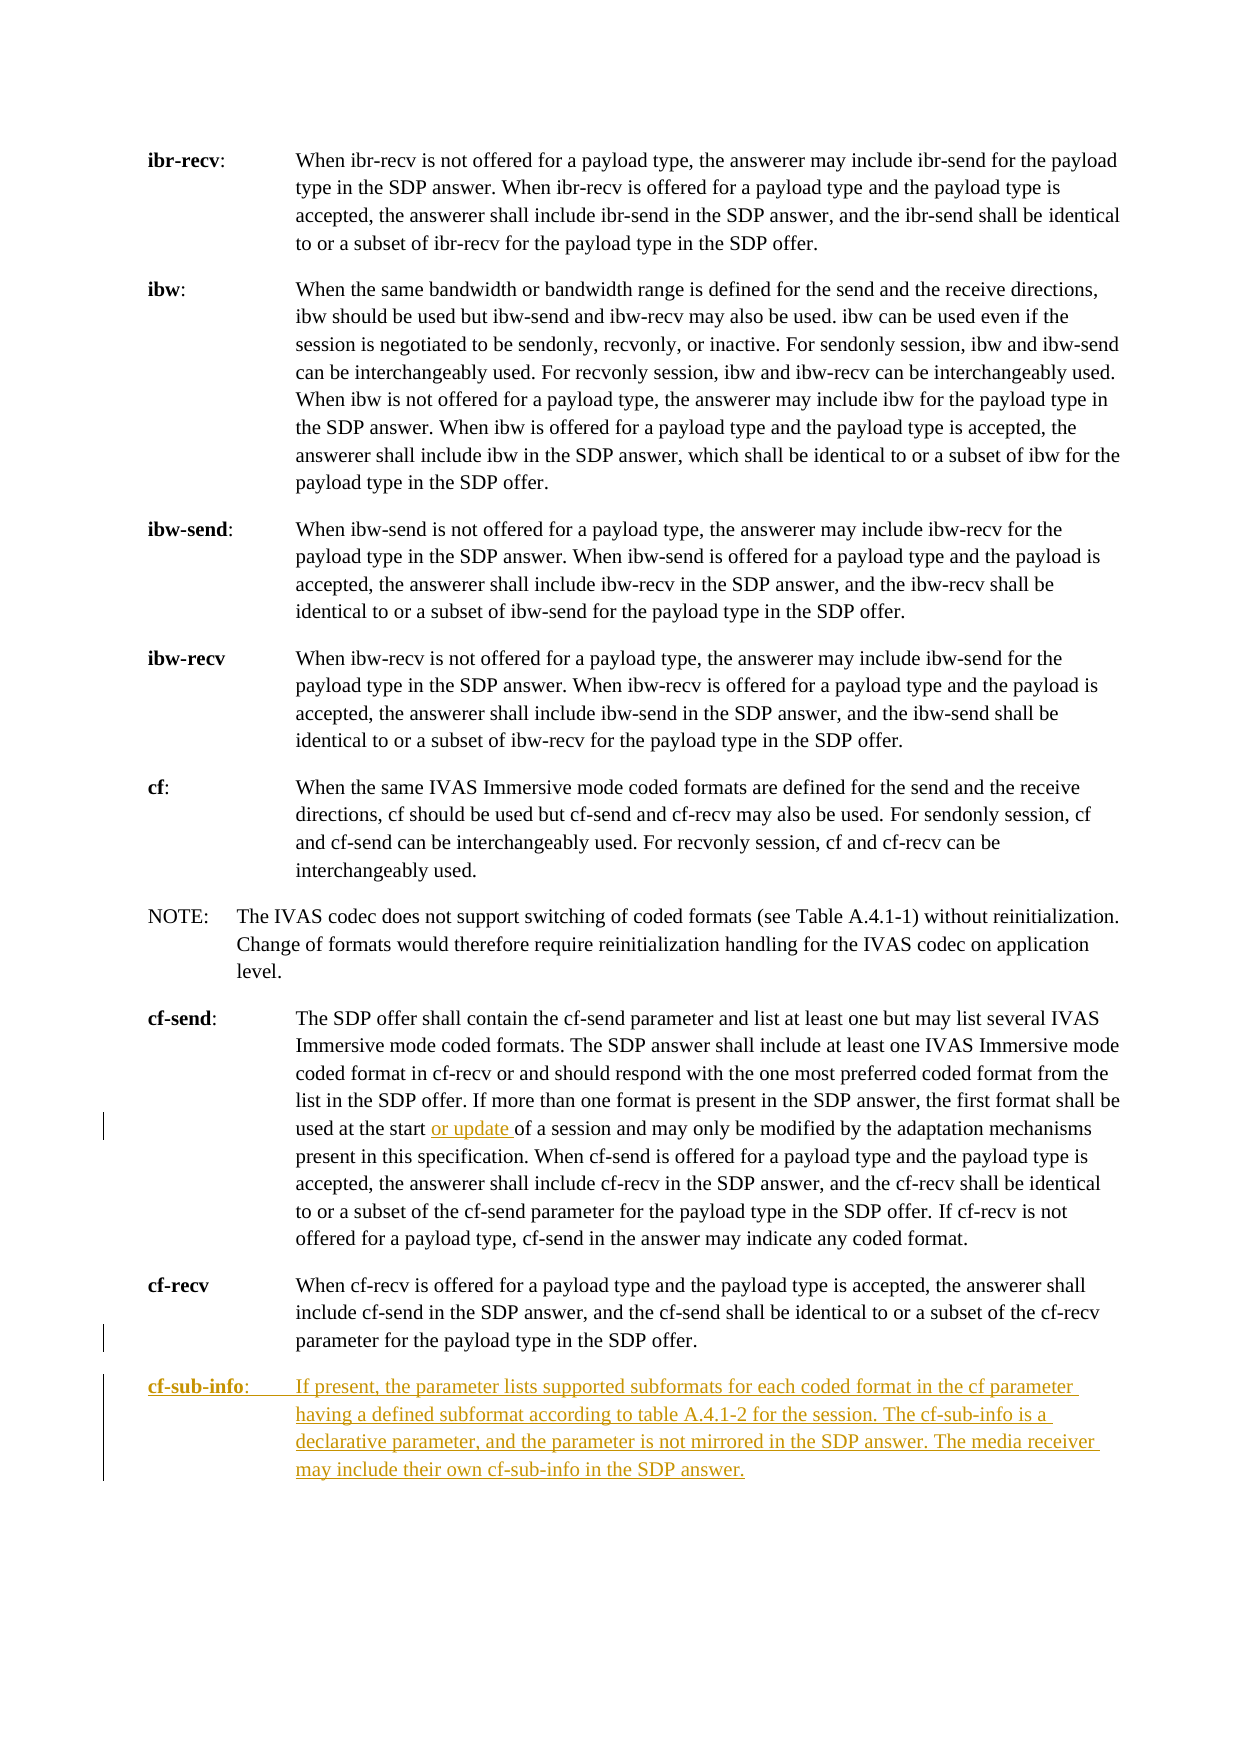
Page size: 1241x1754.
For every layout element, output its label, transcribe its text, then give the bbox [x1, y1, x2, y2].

text cf: When the same IVAS Immersive mode coded formats are defined for the send and the receive directions, cf should be used but cf-send and cf-recv may also be used. For sendonly session, cf and cf-send can be interchangeably used. For recvonly session, cf and cf-recv can be interchangeably used. [148, 775, 1122, 882]
text NOTE: The IVAS codec does not support switching of coded formats (see Table A.4.1-1) without reinitialization. Change of formats would therefore require reinitialization handling for the IVAS codec on application level. [148, 904, 1122, 983]
text ibw: When the same bandwidth or bandwidth range is defined for the send and the receive directions, ibw should be used but ibw-send and ibw-recv may also be used. ibw can be used even if the session is negotiated to be sendonly, recvonly, or inactive. For sendonly session, ibw and ibw-send can be interchangeably used. For recvonly session, ibw and ibw-recv can be interchangeably used. When ibw is not offered for a payload type, the answerer may include ibw for the payload type in the SDP answer. When ibw is offered for a payload type and the payload type is accepted, the answerer shall include ibw in the SDP answer, which shall be identical to or a subset of ibw for the payload type in the SDP offer. [148, 277, 1122, 494]
text ibr-recv: When ibr-recv is not offered for a payload type, the answerer may include ibr-send for the payload type in the SDP answer. When ibr-recv is offered for a payload type and the payload type is accepted, the answerer shall include ibr-send in the SDP answer, and the ibr-send shall be identical to or a subset of ibr-recv for the payload type in the SDP offer. [148, 148, 1122, 254]
text cf-send: The SDP offer shall contain the cf-send parameter and list at least one but may list several IVAS Immersive mode coded formats. The SDP answer shall include at least one IVAS Immersive mode coded format in cf-recv or and should respond with the one most preferred coded format from the list in the SDP offer. If more than one format is present in the SDP answer, the first format shall be used at the start of a session and may only be modified by the adaptation mechanisms present in this specification. When cf-send is offered for a payload type and the payload type is accepted, the answerer shall include cf-recv in the SDP answer, and the cf-recv shall be identical to or a subset of the cf-send parameter for the payload type in the SDP offer. If cf-recv is not offered for a payload type, cf-send in the answer may indicate any coded format. [148, 1006, 1122, 1250]
text cf-recv When cf-recv is offered for a payload type and the payload type is accepted, the answerer shall include cf-send in the SDP answer, and the cf-send shall be identical to or a subset of the cf-recv parameter for the payload type in the SDP offer. [148, 1273, 1122, 1352]
text ibw-recv When ibw-recv is not offered for a payload type, the answerer may include ibw-send for the payload type in the SDP answer. When ibw-recv is offered for a payload type and the payload is accepted, the answerer shall include ibw-send in the SDP answer, and the ibw-send shall be identical to or a subset of ibw-recv for the payload type in the SDP offer. [148, 646, 1122, 752]
text ibw-send: When ibw-send is not offered for a payload type, the answerer may include ibw-recv for the payload type in the SDP answer. When ibw-send is offered for a payload type and the payload is accepted, the answerer shall include ibw-recv in the SDP answer, and the ibw-recv shall be identical to or a subset of ibw-send for the payload type in the SDP offer. [148, 516, 1122, 623]
